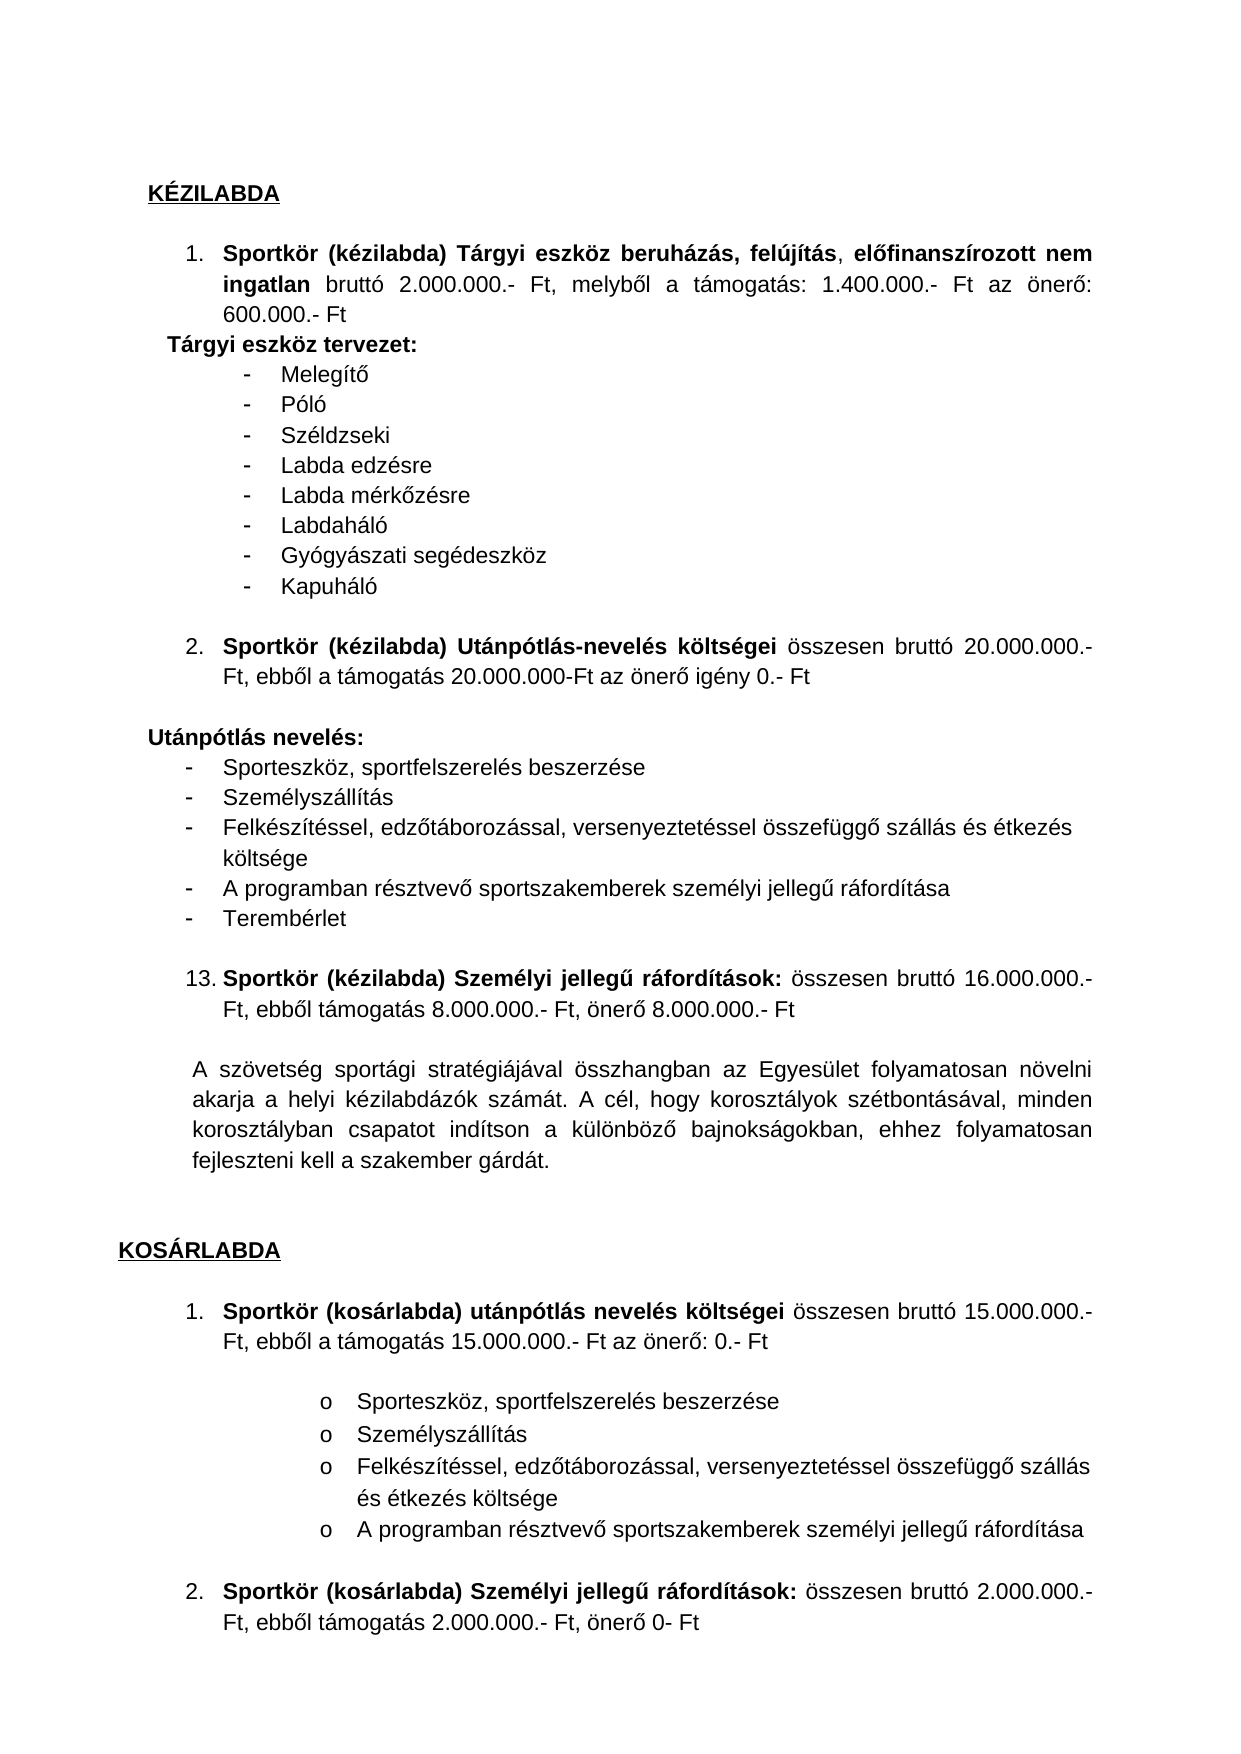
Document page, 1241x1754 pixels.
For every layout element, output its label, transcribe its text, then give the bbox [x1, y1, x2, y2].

list Személyszállítás [319, 1421, 1093, 1449]
list Személyszállítás [185, 784, 1093, 810]
list Póló [243, 391, 1093, 418]
list Felkészítéssel, edzőtáborozással, versenyeztetéssel összefüggő szállás és étkezés költsége [185, 814, 1093, 871]
list Gyógyászati segédeszköz [243, 542, 1093, 569]
list Széldzseki [243, 422, 1093, 448]
text KOSÁRLABDA [118, 1237, 1093, 1263]
list A programban résztvevő sportszakemberek személyi jellegű ráfordítása [185, 875, 1093, 901]
text A szövetség sportági stratégiájával összhangban az Egyesület folyamatosan növelni akarja a helyi kézilabdázók számát. A cél, hogy korosztályok szétbontásával, minden korosztályban csapatot indítson a különböző bajnokságokban, ehhez folyamatosan fejleszteni kell a szakember gárdát. [192, 1056, 1093, 1173]
list Sportkör (kosárlabda) Személyi jellegű ráfordítások: összesen bruttó 2.000.000.- Ft, ebből támogatás 2.000.000.- Ft, önerő 0- Ft [185, 1578, 1093, 1635]
list Sporteszköz, sportfelszerelés beszerzése [319, 1388, 1093, 1417]
list Labdaháló [243, 512, 1093, 538]
list Sporteszköz, sportfelszerelés beszerzése [185, 754, 1093, 780]
list Felkészítéssel, edzőtáborozással, versenyeztetéssel összefüggő szállás és étkezés költsége [319, 1453, 1093, 1512]
list A programban résztvevő sportszakemberek személyi jellegű ráfordítása [319, 1516, 1093, 1544]
list Labda mérkőzésre [243, 482, 1093, 508]
list Sportkör (kézilabda) Utánpótlás-nevelés költségei összesen bruttó 20.000.000.- Ft, ebből a támogatás 20.000.000-Ft az önerő igény 0.- Ft [185, 633, 1093, 689]
list Sportkör (kosárlabda) utánpótlás nevelés költségei összesen bruttó 15.000.000.- Ft, ebből a támogatás 15.000.000.- Ft az önerő: 0.- Ft [185, 1298, 1093, 1354]
list Melegítő [243, 361, 1093, 387]
text Utánpótlás nevelés: [148, 724, 1093, 750]
text Tárgyi eszköz tervezet: [148, 331, 1093, 357]
list Sportkör (kézilabda) Személyi jellegű ráfordítások: összesen bruttó 16.000.000.- Ft, ebből támogatás 8.000.000.- Ft, önerő 8.000.000.- Ft [185, 965, 1093, 1022]
text KÉZILABDA [148, 180, 1093, 206]
list Kapuháló [243, 573, 1093, 599]
list Labda edzésre [243, 452, 1093, 478]
list Terembérlet [185, 905, 1093, 931]
list Sportkör (kézilabda) Tárgyi eszköz beruházás, felújítás, előfinanszírozott nem ingatlan bruttó 2.000.000.- Ft, melyből a támogatás: 1.400.000.- Ft az önerő: 600.000.- Ft [185, 240, 1093, 327]
